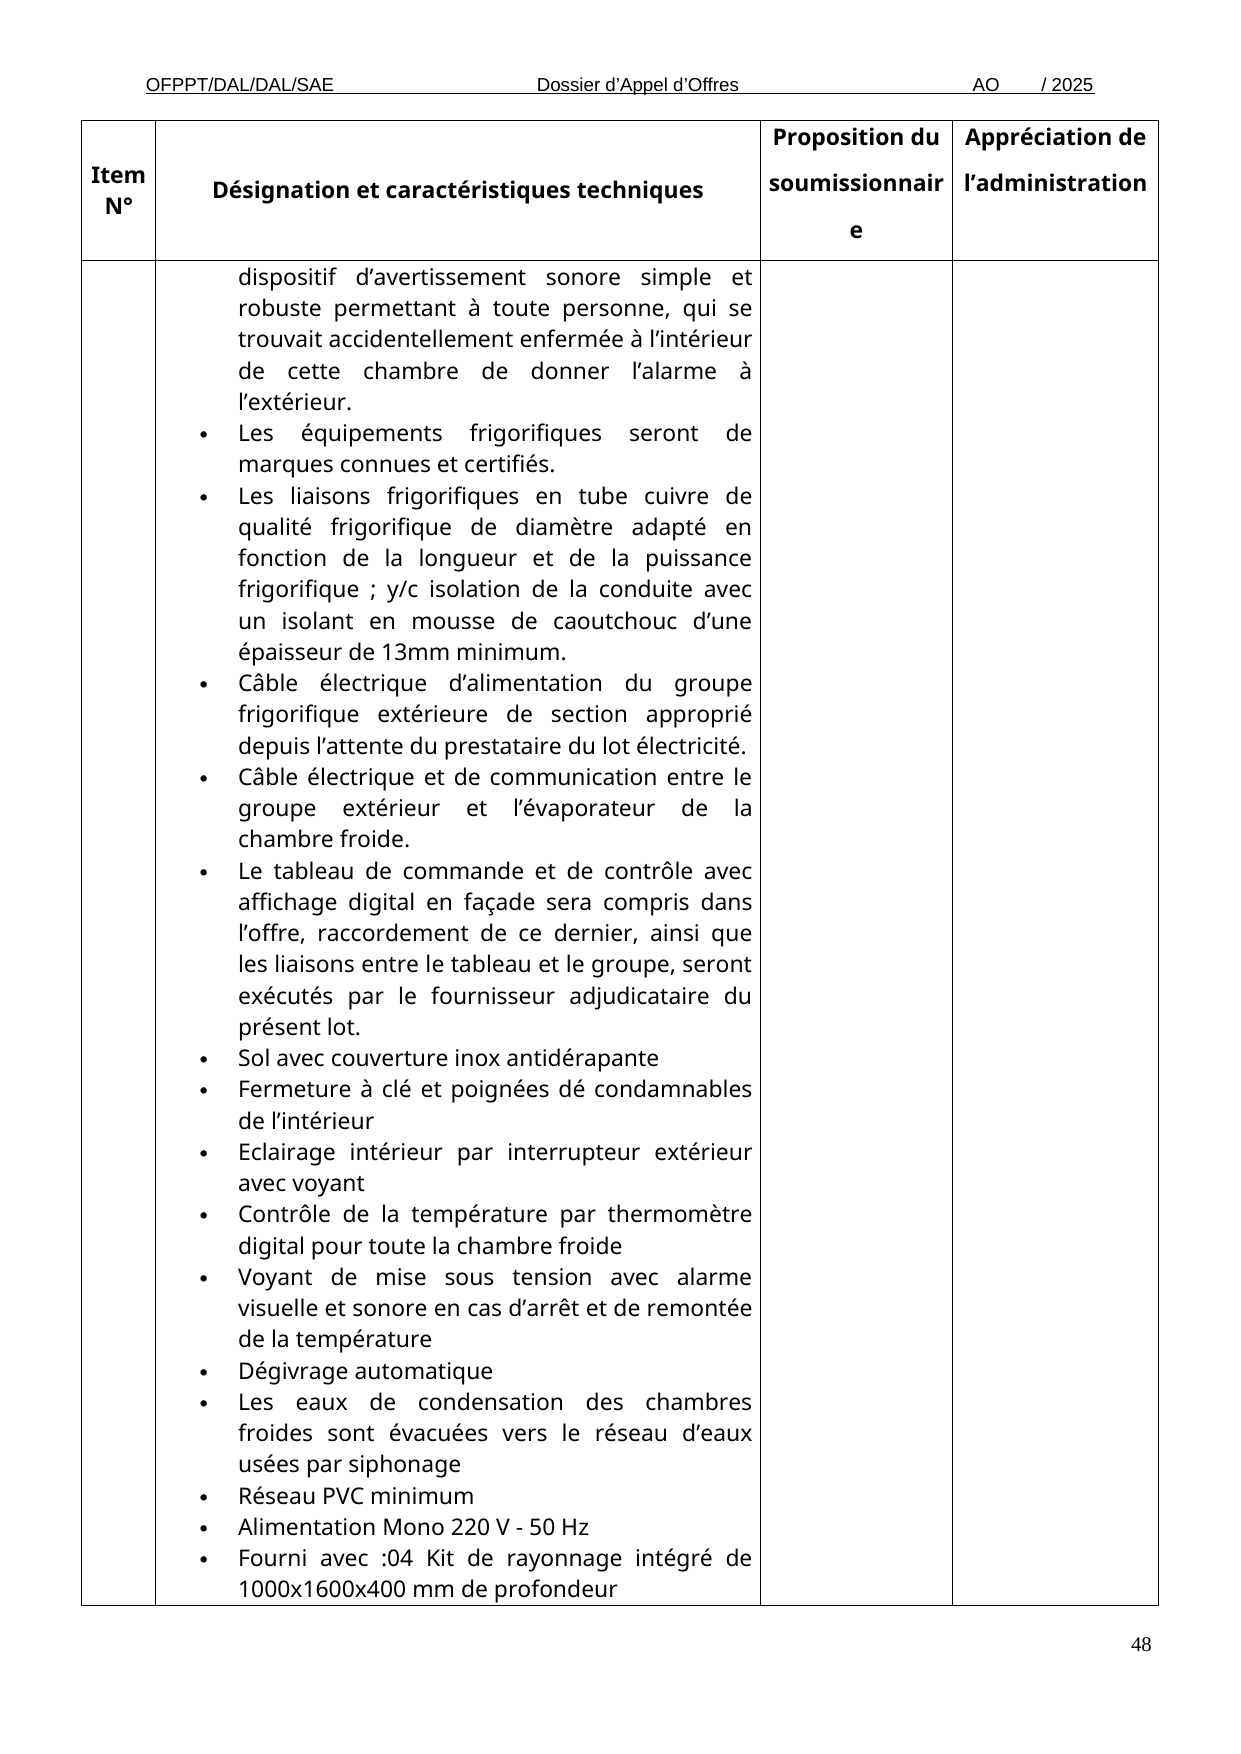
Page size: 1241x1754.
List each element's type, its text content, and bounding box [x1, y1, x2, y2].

table_cell [761, 261, 952, 1604]
table_cell [82, 261, 155, 1604]
table_header Item N° [82, 121, 155, 260]
table_header Proposition du soumissionnaire [761, 121, 952, 260]
table_header Appréciation de l’administration [953, 121, 1158, 260]
table_header Désignation et caractéristiques techniques [156, 121, 760, 260]
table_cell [156, 261, 760, 1604]
table_cell [953, 261, 1158, 1604]
